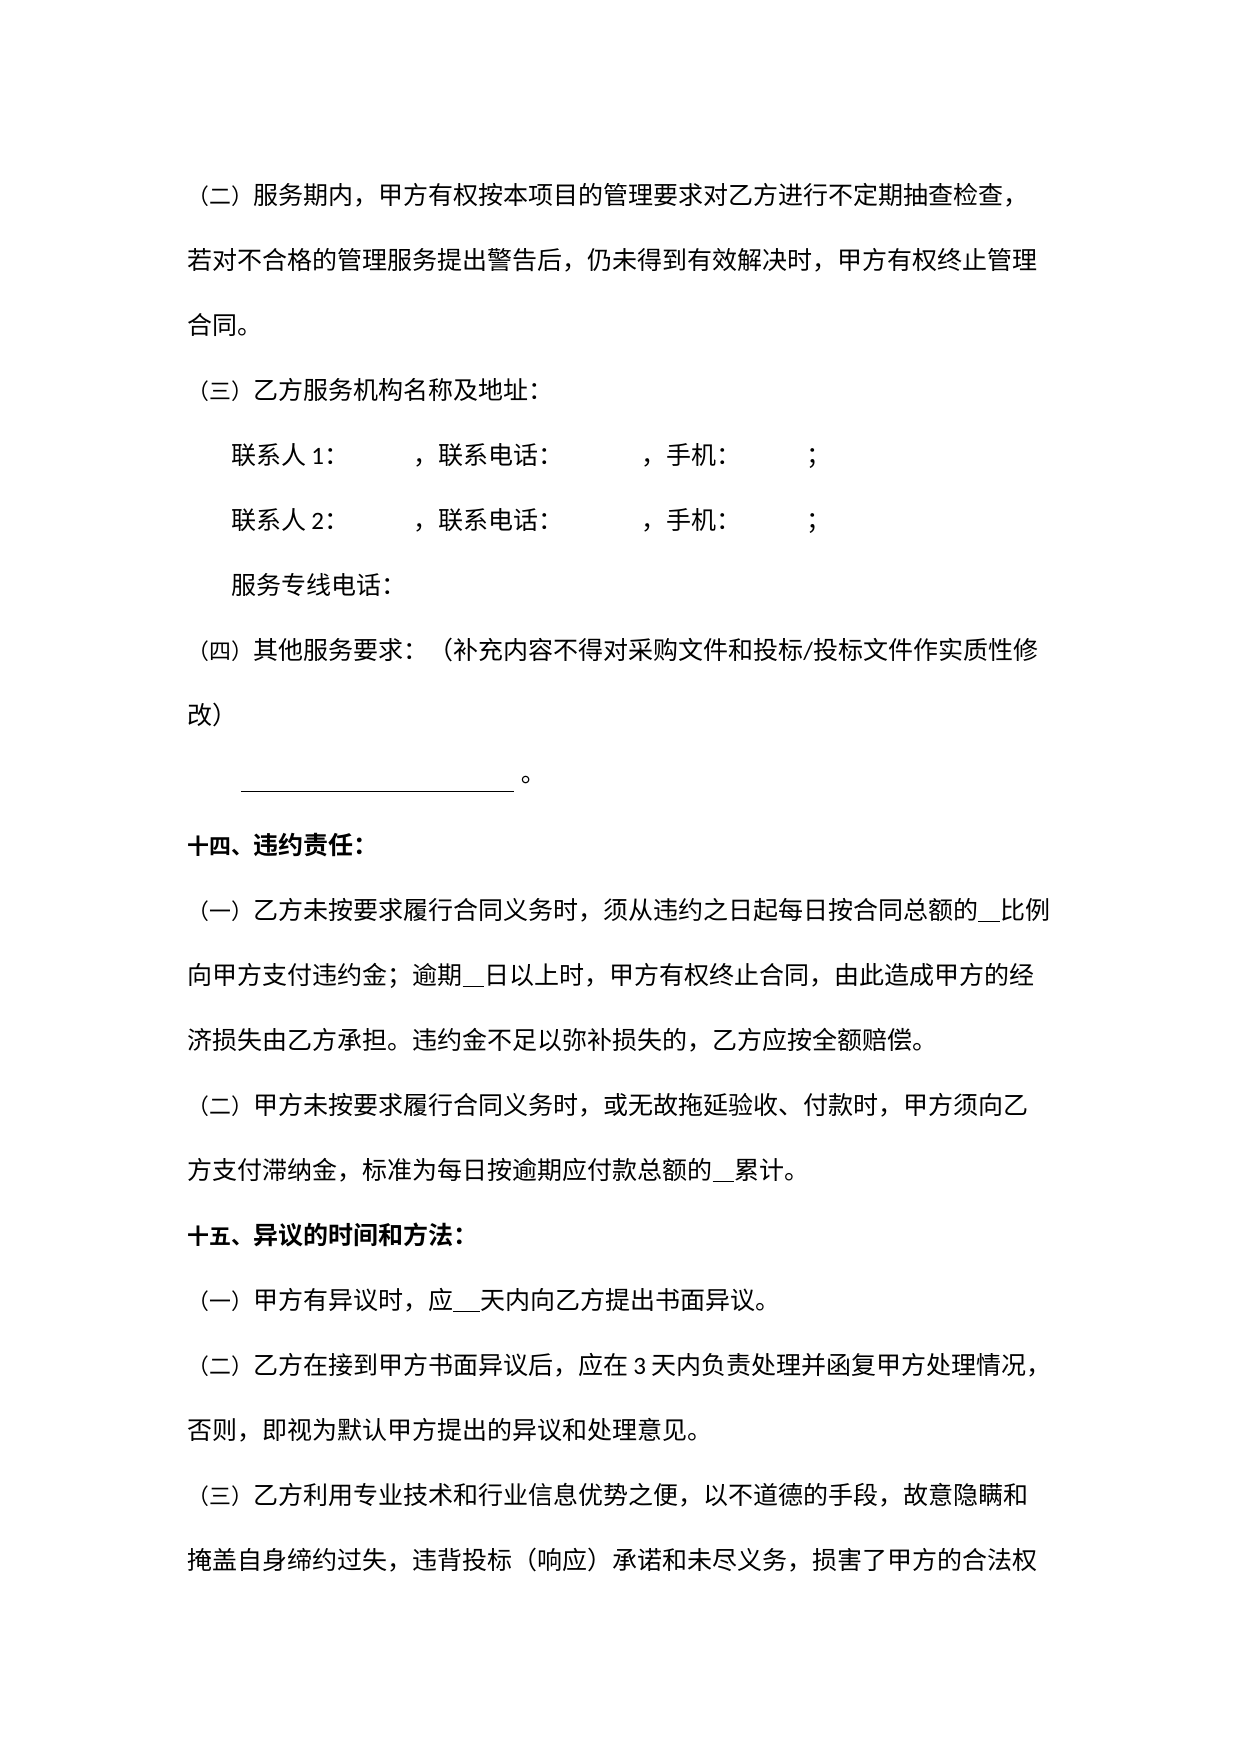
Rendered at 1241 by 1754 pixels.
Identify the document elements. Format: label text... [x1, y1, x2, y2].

text （二）甲方未按要求履行合同义务时，或无故拖延验收、付款时，甲方须向乙方支付滞纳金，标准为每日按逾期应付款总额的 累计。 [187, 1072, 1053, 1202]
text （三）乙方服务机构名称及地址： [187, 357, 1053, 422]
text （二）乙方在接到甲方书面异议后，应在3天内负责处理并函复甲方处理情况，否则，即视为默认甲方提出的异议和处理意见。 [187, 1332, 1053, 1462]
text （一）甲方有异议时，应 天内向乙方提出书面异议。 [187, 1267, 1053, 1332]
text 服务专线电话： [187, 552, 1053, 617]
text 联系人1： ，联系电话： ，手机： ； [187, 422, 1053, 487]
text 十四、违约责任： [187, 812, 1053, 877]
text （四）其他服务要求：（补充内容不得对采购文件和投标/投标文件作实质性修改） [187, 617, 1053, 747]
text 十五、异议的时间和方法： [187, 1202, 1053, 1267]
text 。 [241, 747, 1053, 812]
text 联系人2： ，联系电话： ，手机： ； [187, 487, 1053, 552]
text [187, 1462, 1053, 1592]
text （二）服务期内，甲方有权按本项目的管理要求对乙方进行不定期抽查检查，若对不合格的管理服务提出警告后，仍未得到有效解决时，甲方有权终止管理合同。 [187, 162, 1053, 357]
text （一）乙方未按要求履行合同义务时，须从违约之日起每日按合同总额的 比例向甲方支付违约金；逾期 日以上时，甲方有权终止合同，由此造成甲方的经济损失由乙方承担。违约金不足以弥补损失的，乙方应按全额赔偿。 [187, 877, 1053, 1072]
